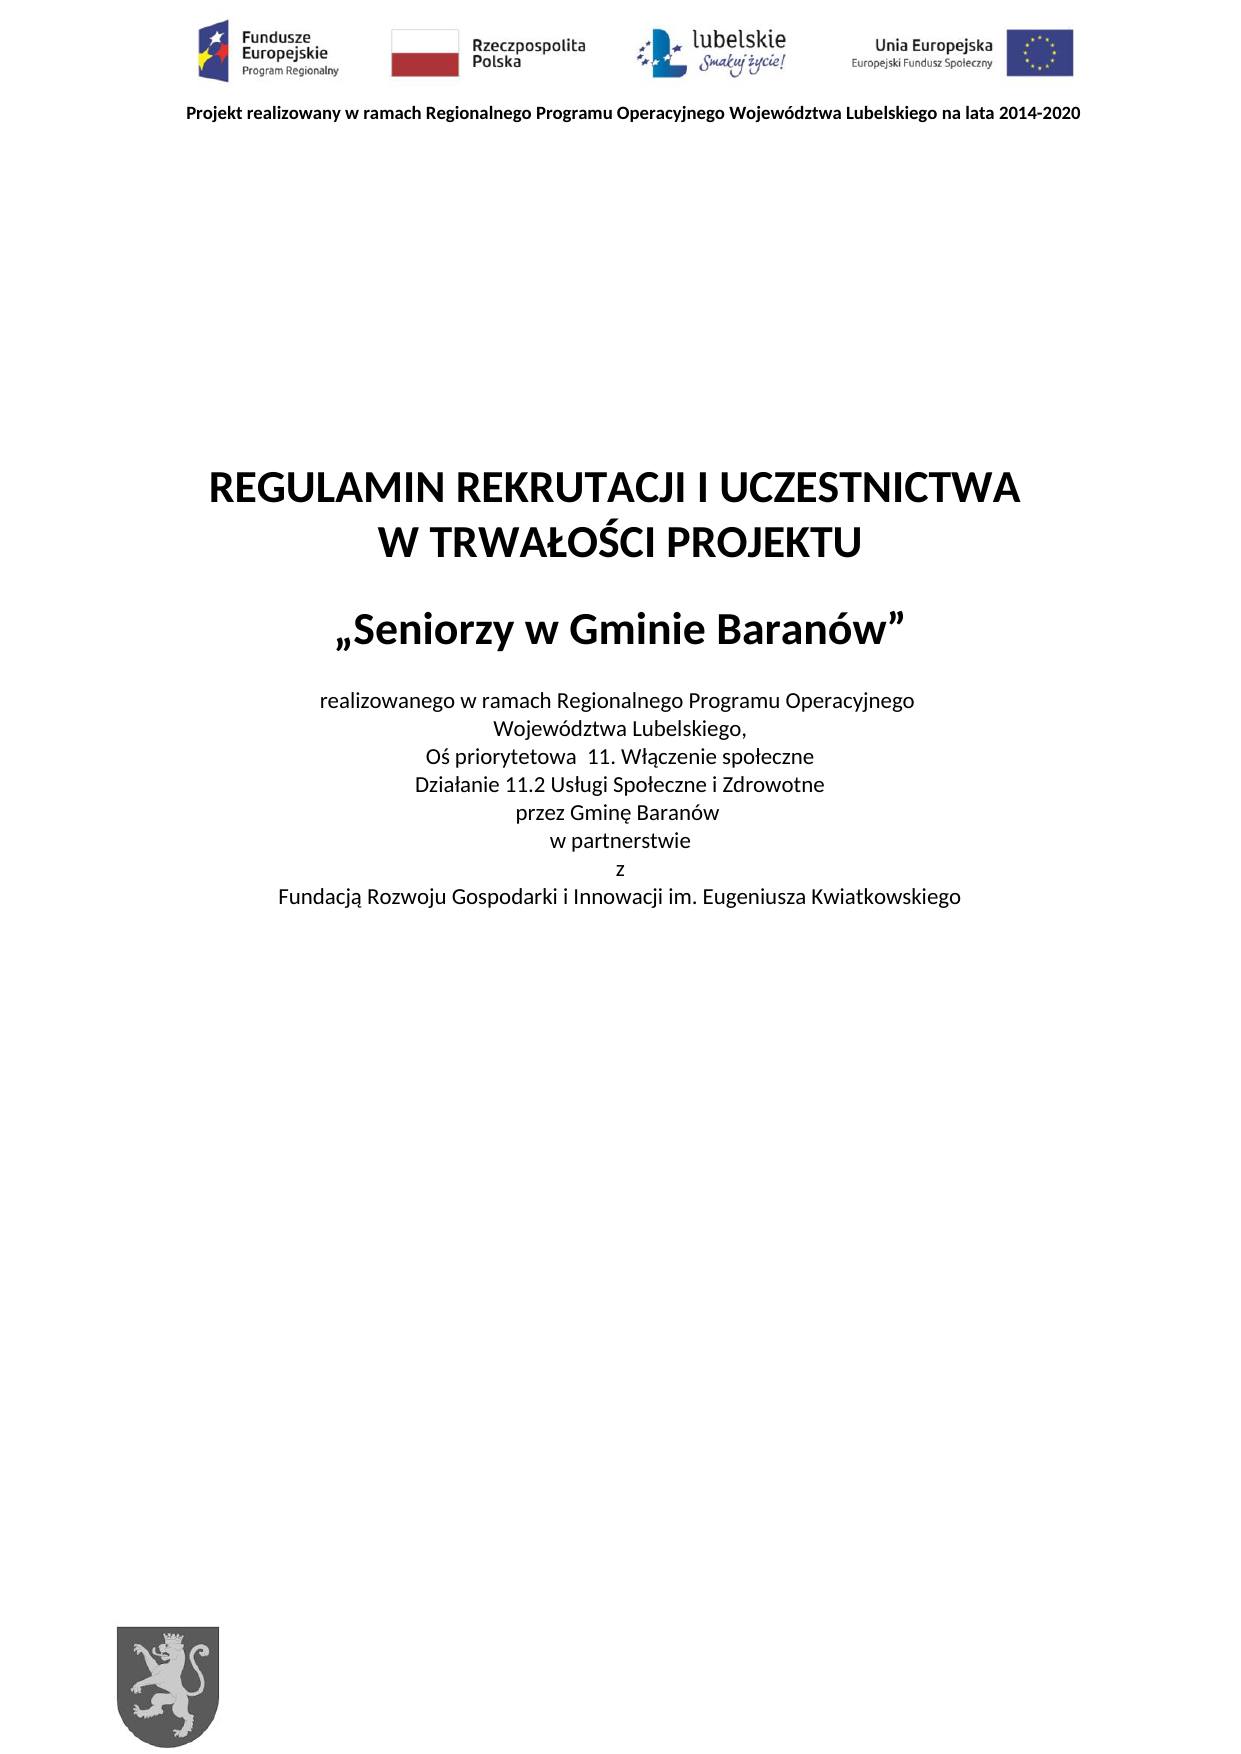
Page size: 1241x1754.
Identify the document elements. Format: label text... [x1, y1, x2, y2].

text Oś priorytetowa 11. Włączenie społeczne [118, 742, 1122, 770]
text „Seniorzy w Gminie Baranów” [118, 600, 1122, 656]
text realizowanego w ramach Regionalnego Programu Operacyjnego Województwa Lubelskiego, [118, 686, 1122, 742]
text Działanie 11.2 Usługi Społeczne i Zdrowotne [118, 770, 1122, 798]
text przez Gminę Baranów w partnerstwie [118, 798, 1122, 854]
text REGULAMIN REKRUTACJI I UCZESTNICTWA W TRWAŁOŚCI PROJEKTU [118, 457, 1122, 600]
picture [161, 0, 1107, 102]
text Fundacją Rozwoju Gospodarki i Innowacji im. Eugeniusza Kwiatkowskiego [118, 882, 1122, 911]
text z [118, 854, 1122, 882]
picture [112, 1622, 225, 1754]
